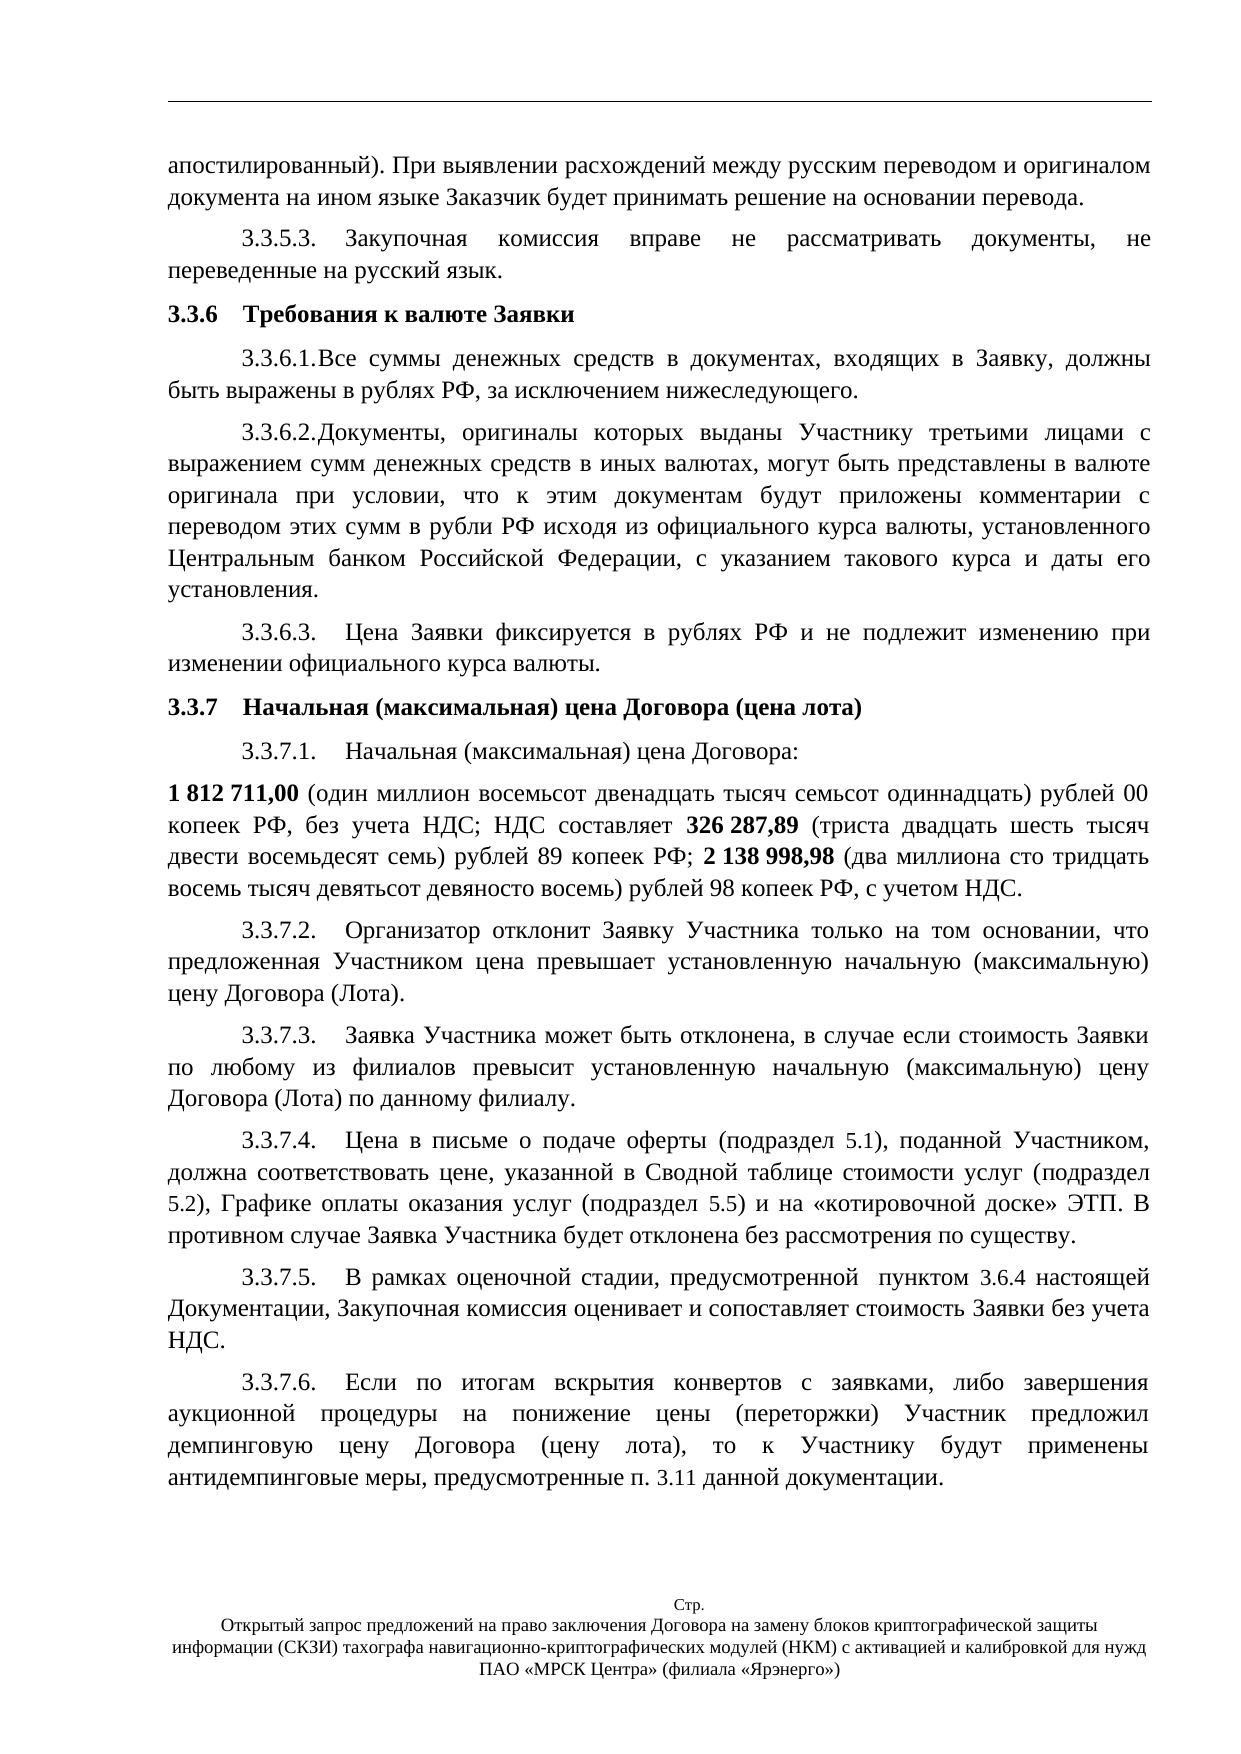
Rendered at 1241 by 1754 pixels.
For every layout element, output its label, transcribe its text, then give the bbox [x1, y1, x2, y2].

list Начальная (максимальная) цена Договора: [168, 736, 1150, 765]
list Цена Заявки фиксируется в рублях РФ и не подлежит изменению при изменении официального курса валюты. [168, 617, 1152, 677]
list Документы, оригиналы которых выданы Участнику третьими лицами с выражением сумм денежных средств в иных валютах, могут быть представлены в валюте оригинала при условии, что к этим документам будут приложены комментарии с переводом этих сумм в рубли РФ исходя из официального курса валюты, установленного Центральным банком Российской Федерации, с указанием такового курса и даты его установления. [168, 417, 1152, 603]
subtitle Требования к валюте Заявки [168, 299, 1152, 328]
list В рамках оценочной стадии, предусмотренной пунктом 3.6.4 настоящей Документации, Закупочная комиссия оценивает и сопоставляет стоимость Заявки без учета НДС. [168, 1262, 1150, 1354]
text 1 812 711,00 (один миллион восемьсот двенадцать тысяч семьсот одиннадцать) рублей 00 копеек РФ, без учета НДС; НДС составляет 326 287,89 (триста двадцать шесть тысяч двести восемьдесят семь) рублей 89 копеек РФ; 2 138 998,98 (два миллиона сто тридцать восемь тысяч девятьсот девяносто восемь) рублей 98 копеек РФ, с учетом НДС. [168, 778, 1150, 902]
list Если по итогам вскрытия конвертов с заявками, либо завершения аукционной процедуры на понижение цены (переторжки) Участник предложил демпинговую цену Договора (цену лота), то к Участнику будут применены антидемпинговые меры, предусмотренные п. 3.11 данной документации. [168, 1367, 1150, 1490]
list Заявка Участника может быть отклонена, в случае если стоимость Заявки по любому из филиалов превысит установленную начальную (максимальную) цену Договора (Лота) по данному филиалу. [168, 1020, 1150, 1112]
list Все суммы денежных средств в документах, входящих в Заявку, должны быть выражены в рублях РФ, за исключением нижеследующего. [168, 343, 1152, 403]
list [168, 150, 1152, 210]
list Организатор отклонит Заявку Участника только на том основании, что предложенная Участником цена превышает установленную начальную (максимальную) цену Договора (Лота). [168, 915, 1150, 1007]
subtitle Начальная (максимальная) цена Договора (цена лота) [168, 692, 1152, 721]
list Цена в письме о подаче оферты (подраздел 5.1), поданной Участником, должна соответствовать цене, указанной в Сводной таблице стоимости услуг (подраздел 5.2), Графике оплаты оказания услуг (подраздел 5.5) и на «котировочной доске» ЭТП. В противном случае Заявка Участника будет отклонена без рассмотрения по существу. [168, 1125, 1150, 1248]
list Закупочная комиссия вправе не рассматривать документы, не переведенные на русский язык. [168, 223, 1152, 284]
